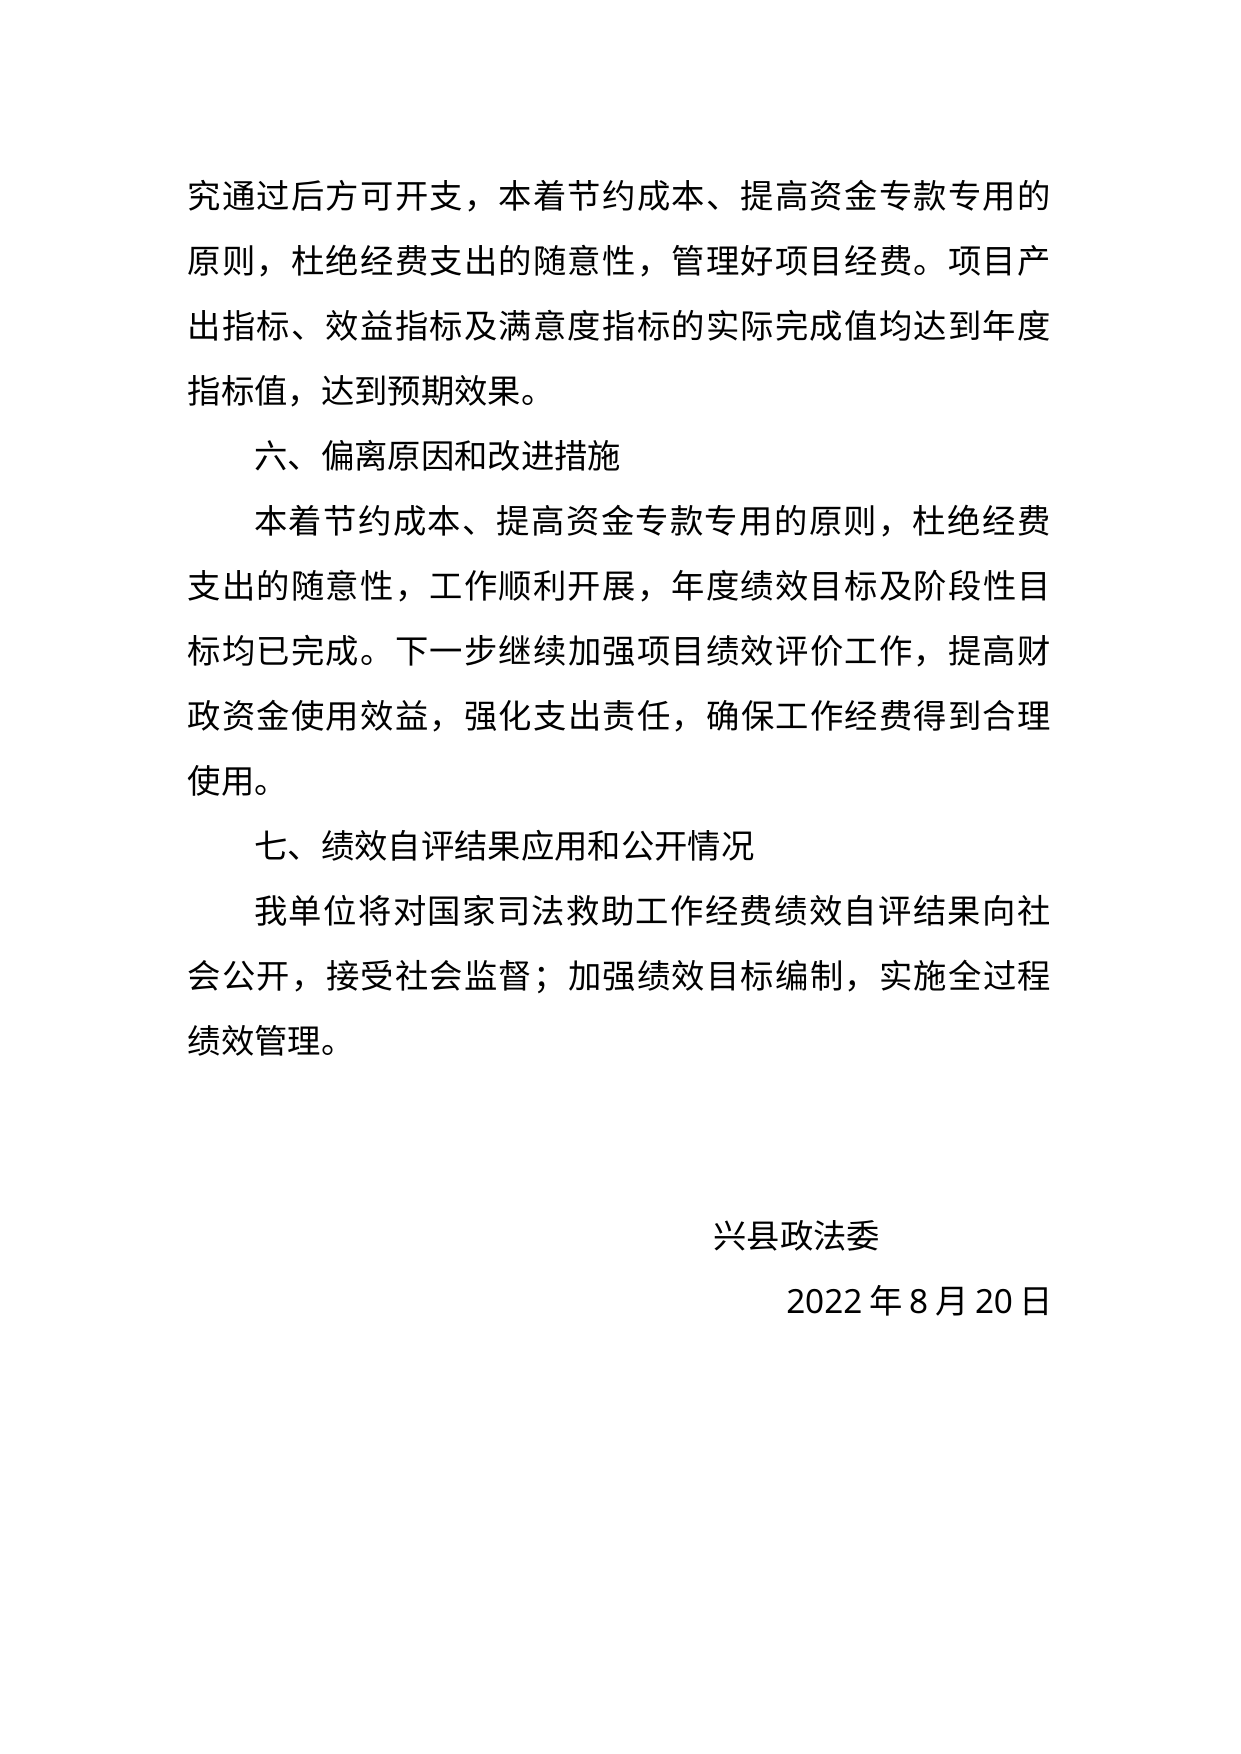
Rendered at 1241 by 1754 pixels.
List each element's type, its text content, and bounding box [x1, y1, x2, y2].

text 六、偏离原因和改进措施 [187, 422, 1053, 487]
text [187, 162, 1053, 422]
text 2022年8月20日 [187, 1267, 1053, 1332]
text 七、绩效自评结果应用和公开情况 [187, 812, 1053, 877]
text 本着节约成本、提高资金专款专用的原则，杜绝经费支出的随意性，工作顺利开展，年度绩效目标及阶段性目标均已完成。下一步继续加强项目绩效评价工作，提高财政资金使用效益，强化支出责任，确保工作经费得到合理使用。 [187, 487, 1053, 812]
text 兴县政法委 [187, 1202, 1053, 1267]
text 我单位将对国家司法救助工作经费绩效自评结果向社会公开，接受社会监督；加强绩效目标编制，实施全过程绩效管理。 [187, 877, 1053, 1072]
